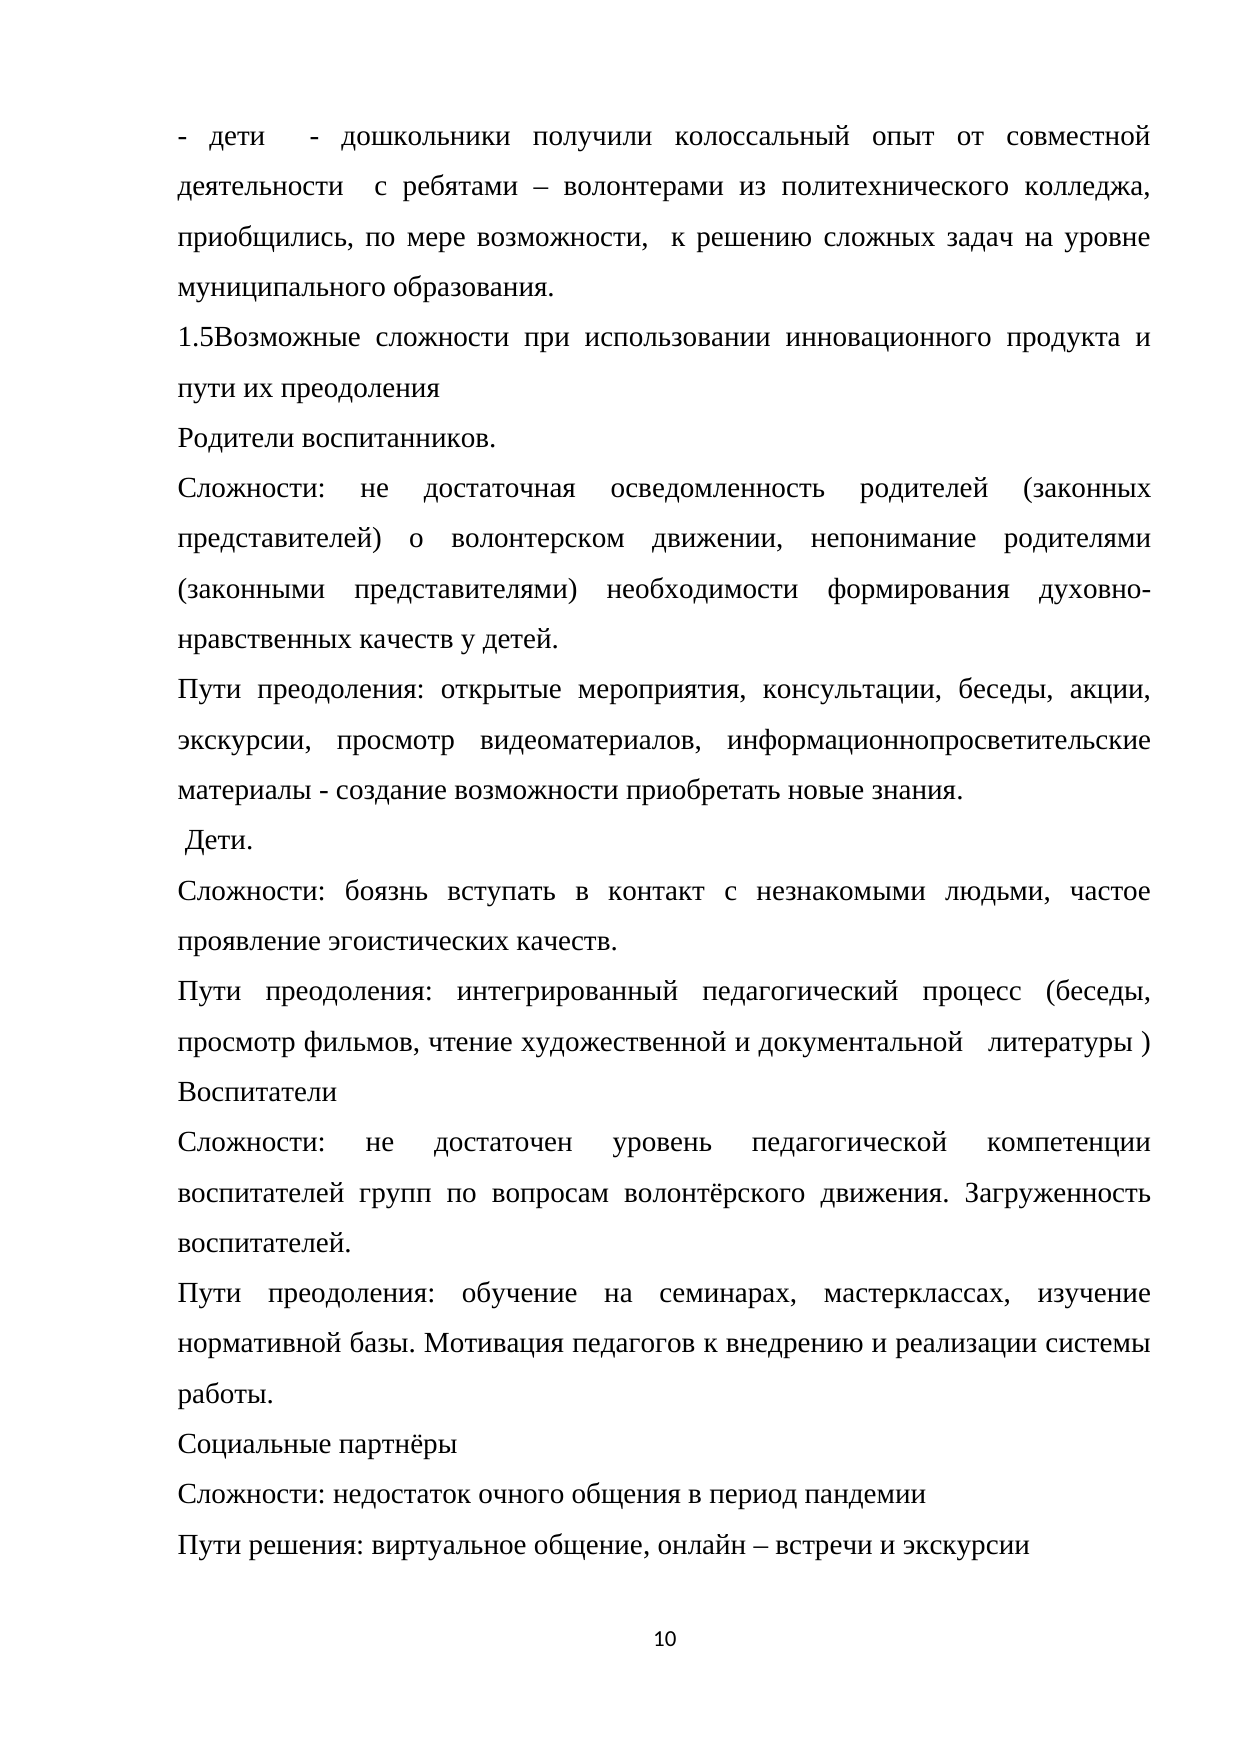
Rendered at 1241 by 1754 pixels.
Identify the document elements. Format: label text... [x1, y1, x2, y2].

text 1.5Возможные сложности при использовании инновационного продукта и пути их преодоления [177, 319, 1152, 403]
text - дети - дошкольники получили колоссальный опыт от совместной деятельности с ребятами – волонтерами из политехнического колледжа, приобщились, по мере возможности, к решению сложных задач на уровне муниципального образования. [177, 118, 1152, 303]
text Сложности: боязнь вступать в контакт с незнакомыми людьми, частое проявление эгоистических качеств. [177, 873, 1152, 957]
text Пути преодоления: интегрированный педагогический процесс (беседы, просмотр фильмов, чтение художественной и документальной литературы ) Воспитатели [177, 973, 1152, 1108]
text Пути преодоления: открытые мероприятия, консультации, беседы, акции, экскурсии, просмотр видеоматериалов, информационнопросветительские материалы - создание возможности приобретать новые знания. [177, 672, 1152, 806]
text Пути решения: виртуальное общение, онлайн – встречи и экскурсии [177, 1527, 1152, 1560]
text Дети. [177, 822, 1152, 856]
text Сложности: недостаток очного общения в период пандемии [177, 1477, 1152, 1510]
text Сложности: не достаточная осведомленность родителей (законных представителей) о волонтерском движении, непонимание родителями (законными представителями) необходимости формирования духовно-нравственных качеств у детей. [177, 470, 1152, 655]
text Социальные партнёры [177, 1426, 1152, 1460]
text Родители воспитанников. [177, 420, 1152, 453]
text Сложности: не достаточен уровень педагогической компетенции воспитателей групп по вопросам волонтёрского движения. Загруженность воспитателей. [177, 1124, 1152, 1258]
text Пути преодоления: обучение на семинарах, мастерклассах, изучение нормативной базы. Мотивация педагогов к внедрению и реализации системы работы. [177, 1275, 1152, 1409]
